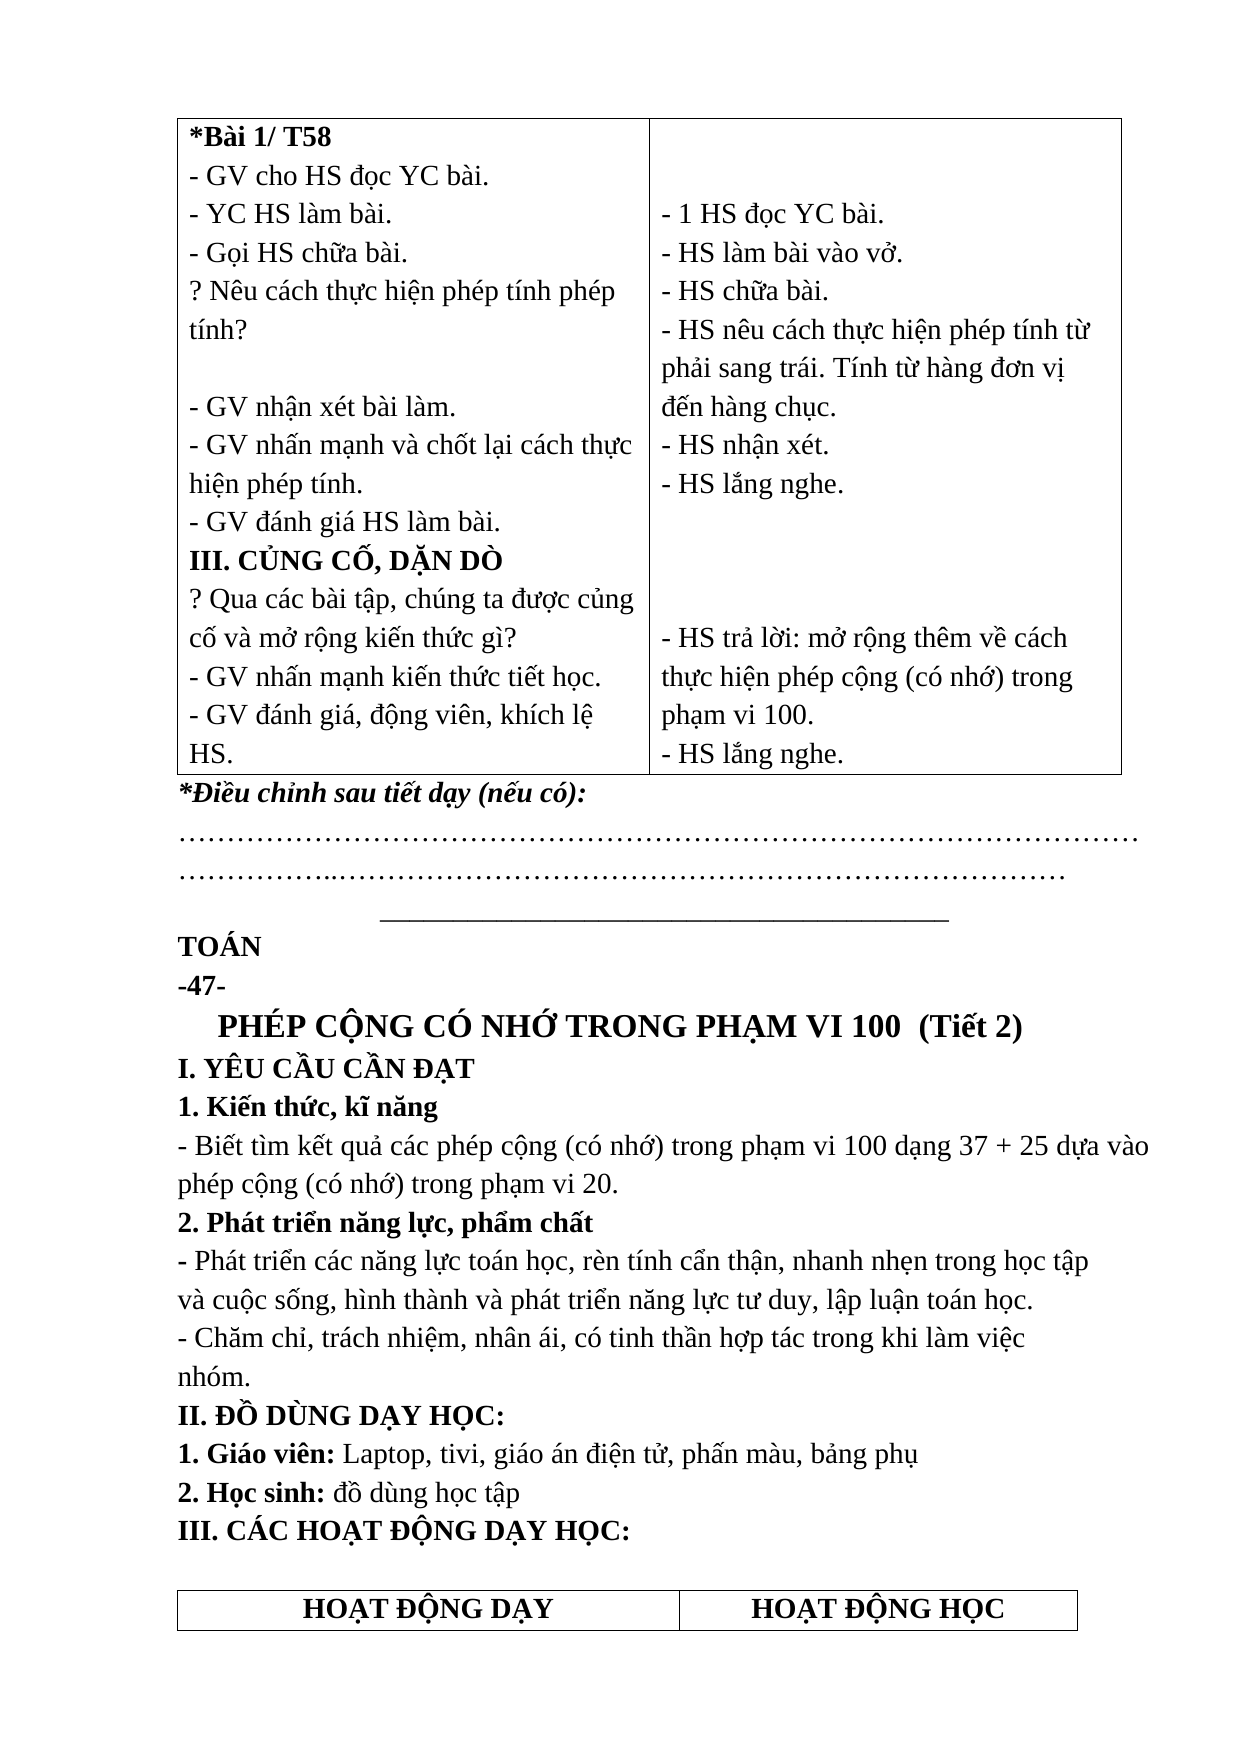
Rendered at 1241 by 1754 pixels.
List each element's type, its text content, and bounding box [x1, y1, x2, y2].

text _______________________________________ [177, 891, 1152, 924]
text TOÁN [177, 929, 1152, 963]
text ……………………………………………………………………………………………………..………………………………………………………………… [177, 814, 1152, 886]
text -47- [177, 968, 1152, 1002]
text 1. Giáo viên: Laptop, tivi, giáo án điện tử, phấn màu, bảng phụ [177, 1436, 1152, 1470]
text I. YÊU CẦU CẦN ĐẠT [177, 1051, 1152, 1084]
text 2. Học sinh: đồ dùng học tập [177, 1475, 1152, 1508]
table_header HOẠT ĐỘNG DẠY [178, 1591, 679, 1630]
text *Điều chỉnh sau tiết dạy (nếu có): [177, 775, 1152, 809]
text 2. Phát triển năng lực, phẩm chất [177, 1205, 1106, 1238]
text - Chăm chỉ, trách nhiệm, nhân ái, có tinh thần hợp tác trong khi làm việc nhóm. [177, 1321, 1106, 1393]
text PHÉP CỘNG CÓ NHỚ TRONG PHẠM VI 100 (Tiết 2) [74, 1007, 1152, 1045]
text III. Các HOẠT đỘng dẠy hỌc: [177, 1513, 1152, 1547]
text - Phát triển các năng lực toán học, rèn tính cẩn thận, nhanh nhẹn trong học tập và cuộc sống, hình thành và phát triển năng lực tư duy, lập luận toán học. [177, 1243, 1106, 1316]
text 1. Kiến thức, kĩ năng [177, 1089, 1152, 1123]
table_header HOẠT ĐỘNG HỌC [680, 1591, 1077, 1630]
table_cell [178, 119, 649, 774]
text II. ĐỒ dùng dẠy hỌc: [177, 1398, 1152, 1431]
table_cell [650, 119, 1121, 774]
text - Biết tìm kết quả các phép cộng (có nhớ) trong phạm vi 100 dạng 37 + 25 dựa vào phép cộng (có nhớ) trong phạm vi 20. [177, 1128, 1152, 1200]
